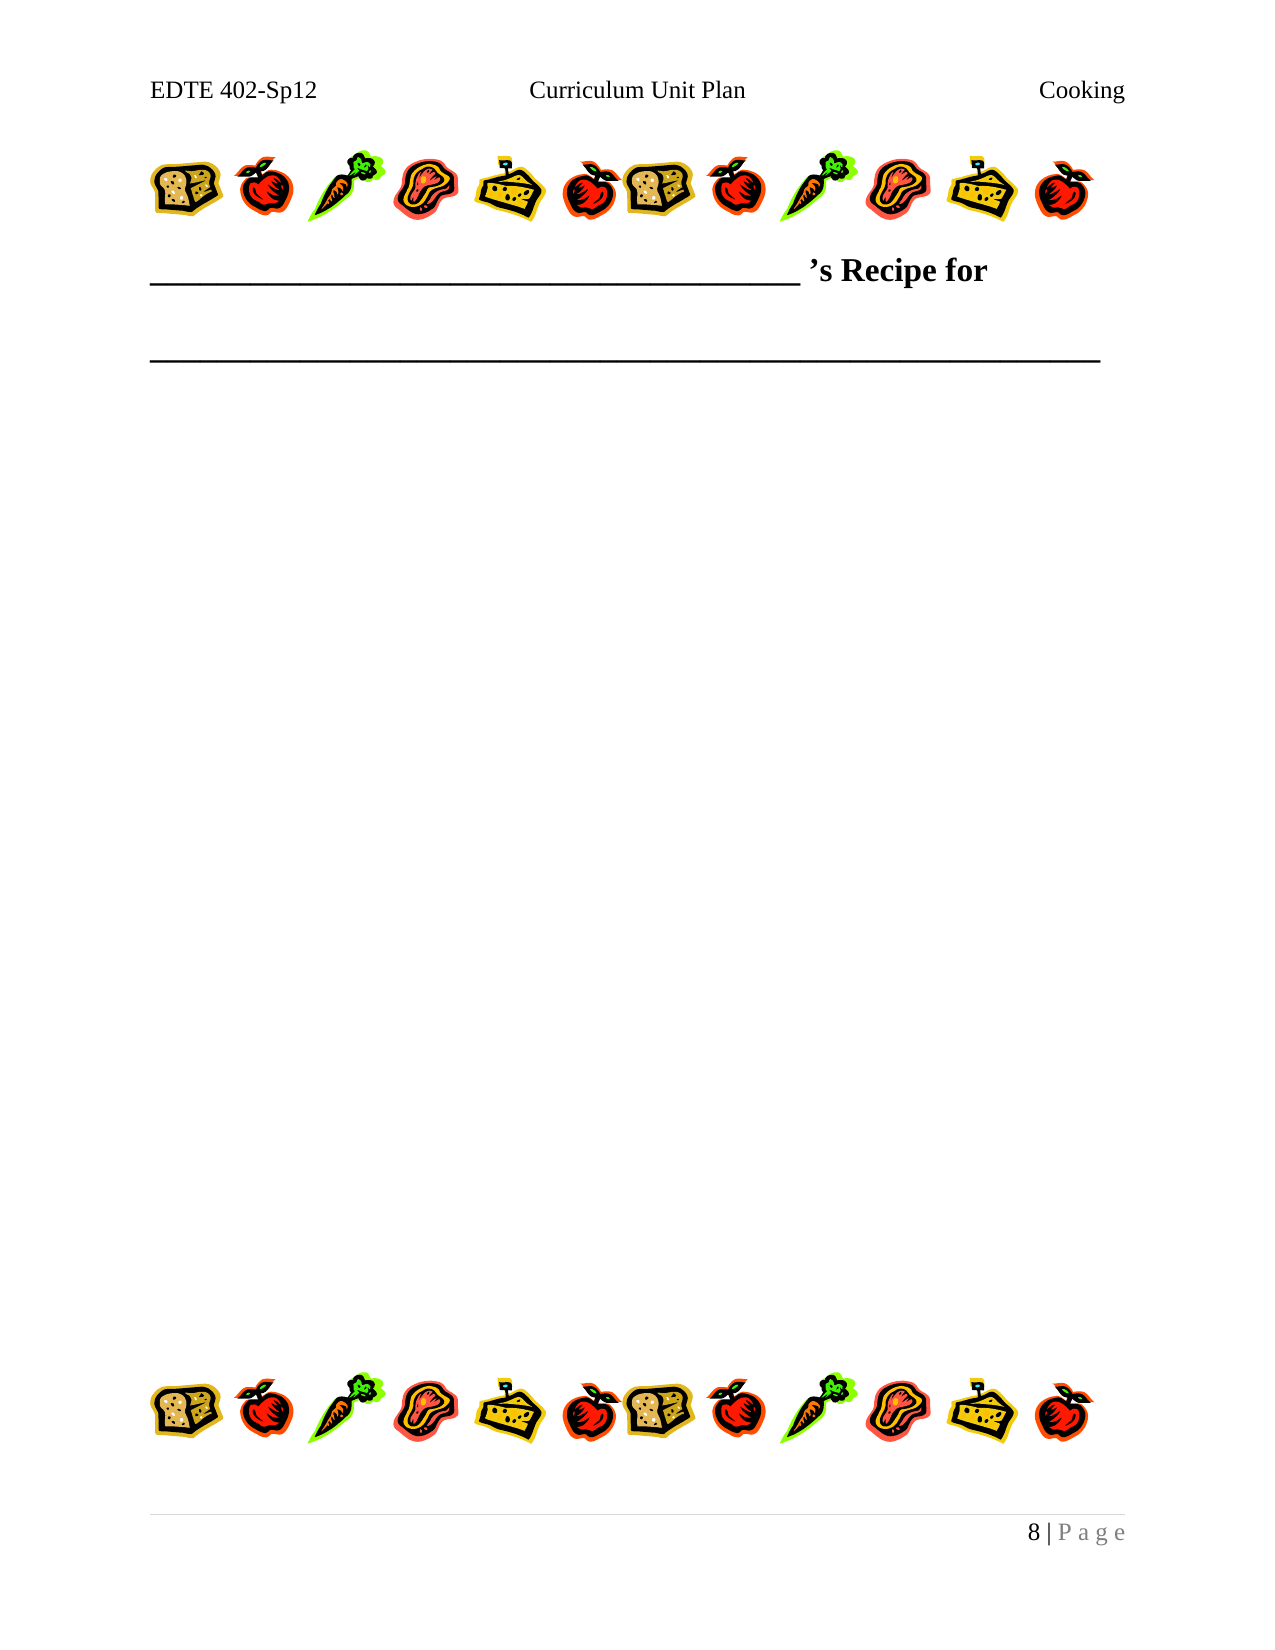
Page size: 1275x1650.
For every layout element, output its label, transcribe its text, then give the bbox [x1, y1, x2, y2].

text _______________________________________ ’s Recipe for [150, 251, 1125, 289]
text _________________________________________________________ [150, 327, 1125, 366]
